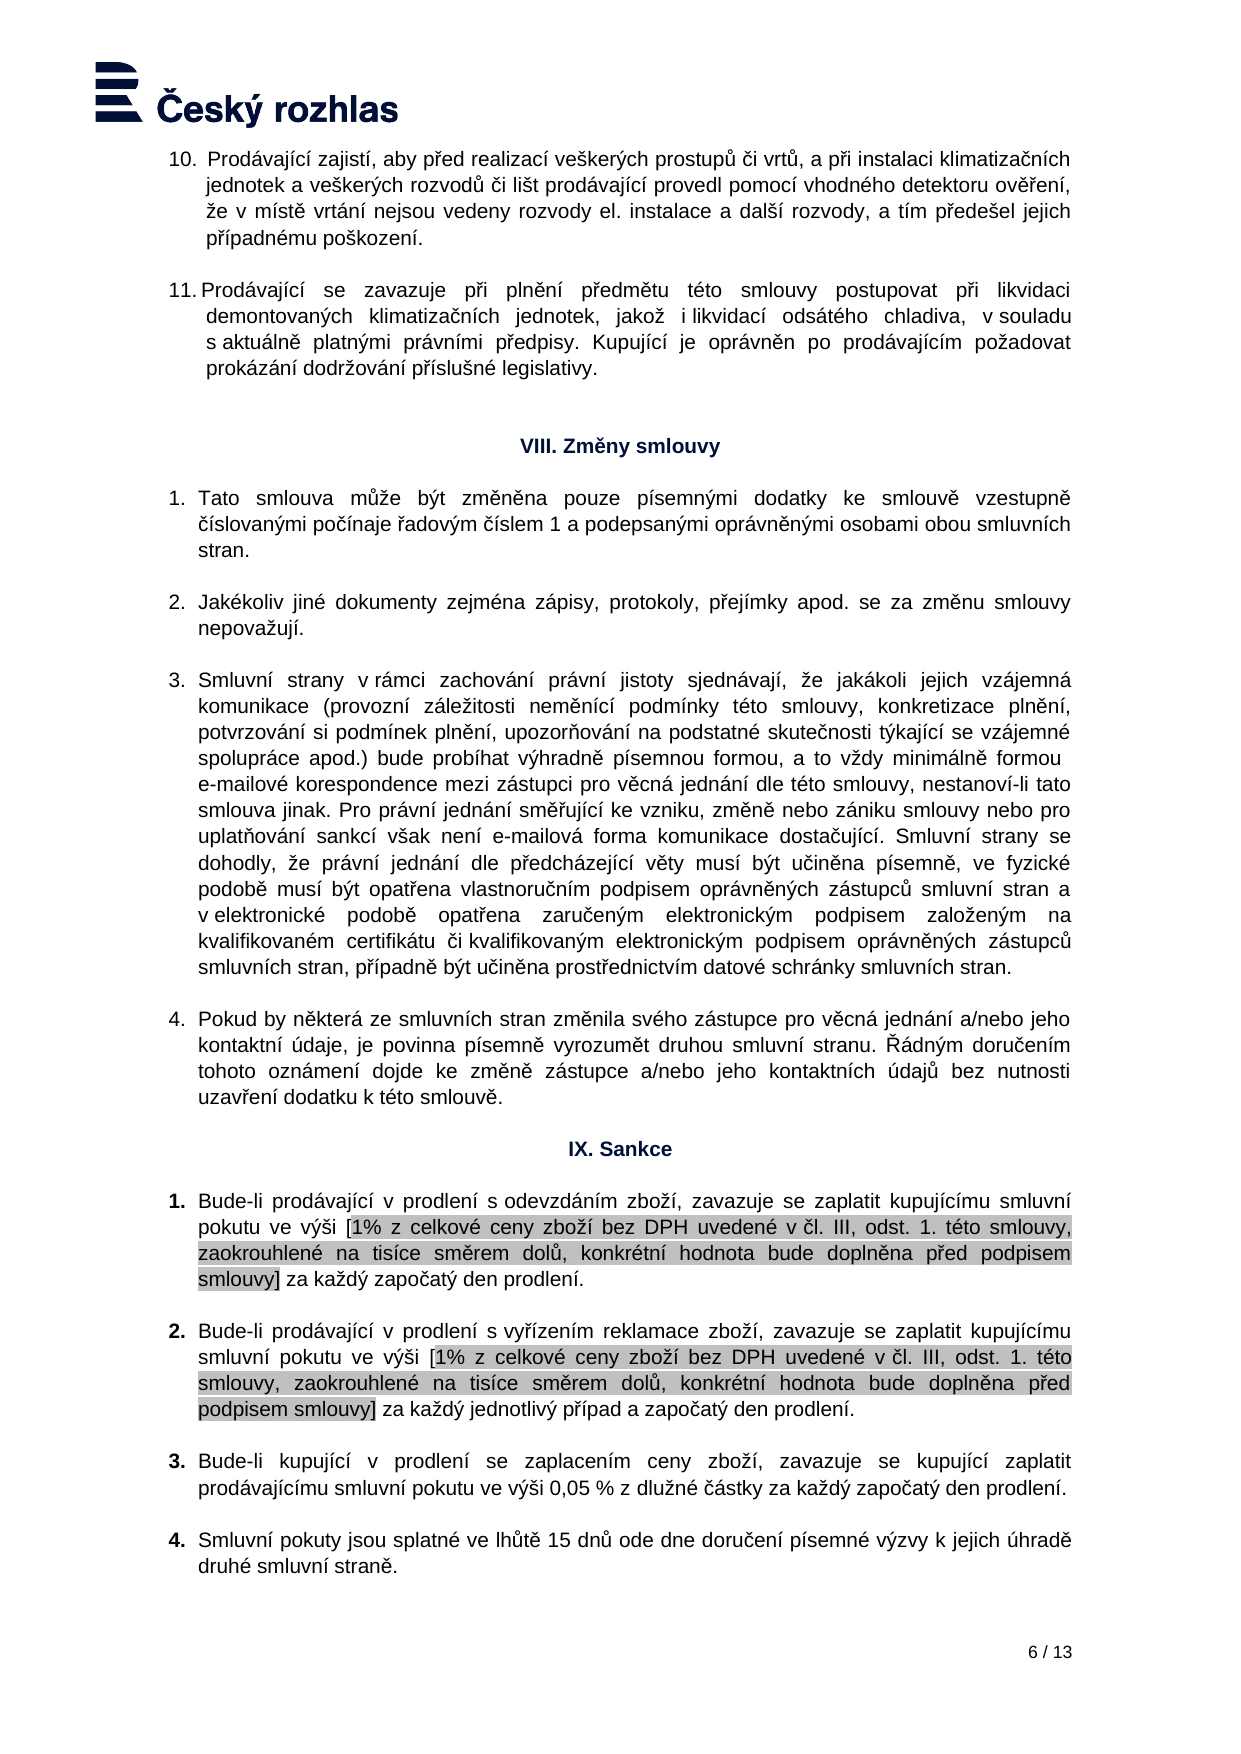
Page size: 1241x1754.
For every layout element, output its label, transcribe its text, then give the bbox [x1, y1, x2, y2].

subtitle Změny smlouvy [168, 432, 1072, 458]
subtitle Prodávající zajistí, aby před realizací veškerých prostupů či vrtů, a při instalaci klimatizačních jednotek a veškerých rozvodů či lišt prodávající provedl pomocí vhodného detektoru ověření, že v místě vrtání nejsou vedeny rozvody el. instalace a další rozvody, a tím předešel jejich případnému poškození. [168, 146, 1072, 250]
picture [95, 62, 398, 128]
list Smluvní pokuty jsou splatné ve lhůtě 15 dnů ode dne doručení písemné výzvy k jejich úhradě druhé smluvní straně. [168, 1526, 1072, 1578]
list Bude-li kupující v prodlení se zaplacením ceny zboží, zavazuje se kupující zaplatit prodávajícímu smluvní pokutu ve výši 0,05 % z dlužné částky za každý započatý den prodlení. [168, 1448, 1072, 1500]
list Bude-li prodávající v prodlení s odevzdáním zboží, zavazuje se zaplatit kupujícímu smluvní pokutu ve výši [1% z celkové ceny zboží bez DPH uvedené v čl. III, odst. 1. této smlouvy, zaokrouhlené na tisíce směrem dolů, konkrétní hodnota bude doplněna před podpisem smlouvy] za každý započatý den prodlení. [168, 1188, 1072, 1292]
list Prodávající se zavazuje při plnění předmětu této smlouvy postupovat při likvidaci demontovaných klimatizačních jednotek, jakož i likvidací odsátého chladiva, v souladu s aktuálně platnými právními předpisy. Kupující je oprávněn po prodávajícím požadovat prokázání dodržování příslušné legislativy. [168, 276, 1072, 380]
list Pokud by některá ze smluvních stran změnila svého zástupce pro věcná jednání a/nebo jeho kontaktní údaje, je povinna písemně vyrozumět druhou smluvní stranu. Řádným doručením tohoto oznámení dojde ke změně zástupce a/nebo jeho kontaktních údajů bez nutnosti uzavření dodatku k této smlouvě. [168, 1005, 1072, 1109]
list Smluvní strany v rámci zachování právní jistoty sjednávají, že jakákoli jejich vzájemná komunikace (provozní záležitosti neměnící podmínky této smlouvy, konkretizace plnění, potvrzování si podmínek plnění, upozorňování na podstatné skutečnosti týkající se vzájemné spolupráce apod.) bude probíhat výhradně písemnou formou, a to vždy minimálně formou e-mailové korespondence mezi zástupci pro věcná jednání dle této smlouvy, nestanoví-li tato smlouva jinak. Pro právní jednání směřující ke vzniku, změně nebo zániku smlouvy nebo pro uplatňování sankcí však není e-mailová forma komunikace dostačující. Smluvní strany se dohodly, že právní jednání dle předcházející věty musí být učiněna písemně, ve fyzické podobě musí být opatřena vlastnoručním podpisem oprávněných zástupců smluvní stran a v elektronické podobě opatřena zaručeným elektronickým podpisem založeným na kvalifikovaném certifikátu či kvalifikovaným elektronickým podpisem oprávněných zástupců smluvních stran, případně být učiněna prostřednictvím datové schránky smluvních stran. [168, 667, 1072, 979]
list Tato smlouva může být změněna pouze písemnými dodatky ke smlouvě vzestupně číslovanými počínaje řadovým číslem 1 a podepsanými oprávněnými osobami obou smluvních stran. [168, 484, 1072, 563]
subtitle Sankce [168, 1136, 1072, 1162]
list Bude-li prodávající v prodlení s vyřízením reklamace zboží, zavazuje se zaplatit kupujícímu smluvní pokutu ve výši [1% z celkové ceny zboží bez DPH uvedené v čl. III, odst. 1. této smlouvy, zaokrouhlené na tisíce směrem dolů, konkrétní hodnota bude doplněna před podpisem smlouvy] za každý jednotlivý případ a započatý den prodlení. [168, 1318, 1072, 1422]
list Jakékoliv jiné dokumenty zejména zápisy, protokoly, přejímky apod. se za změnu smlouvy nepovažují. [168, 589, 1072, 641]
